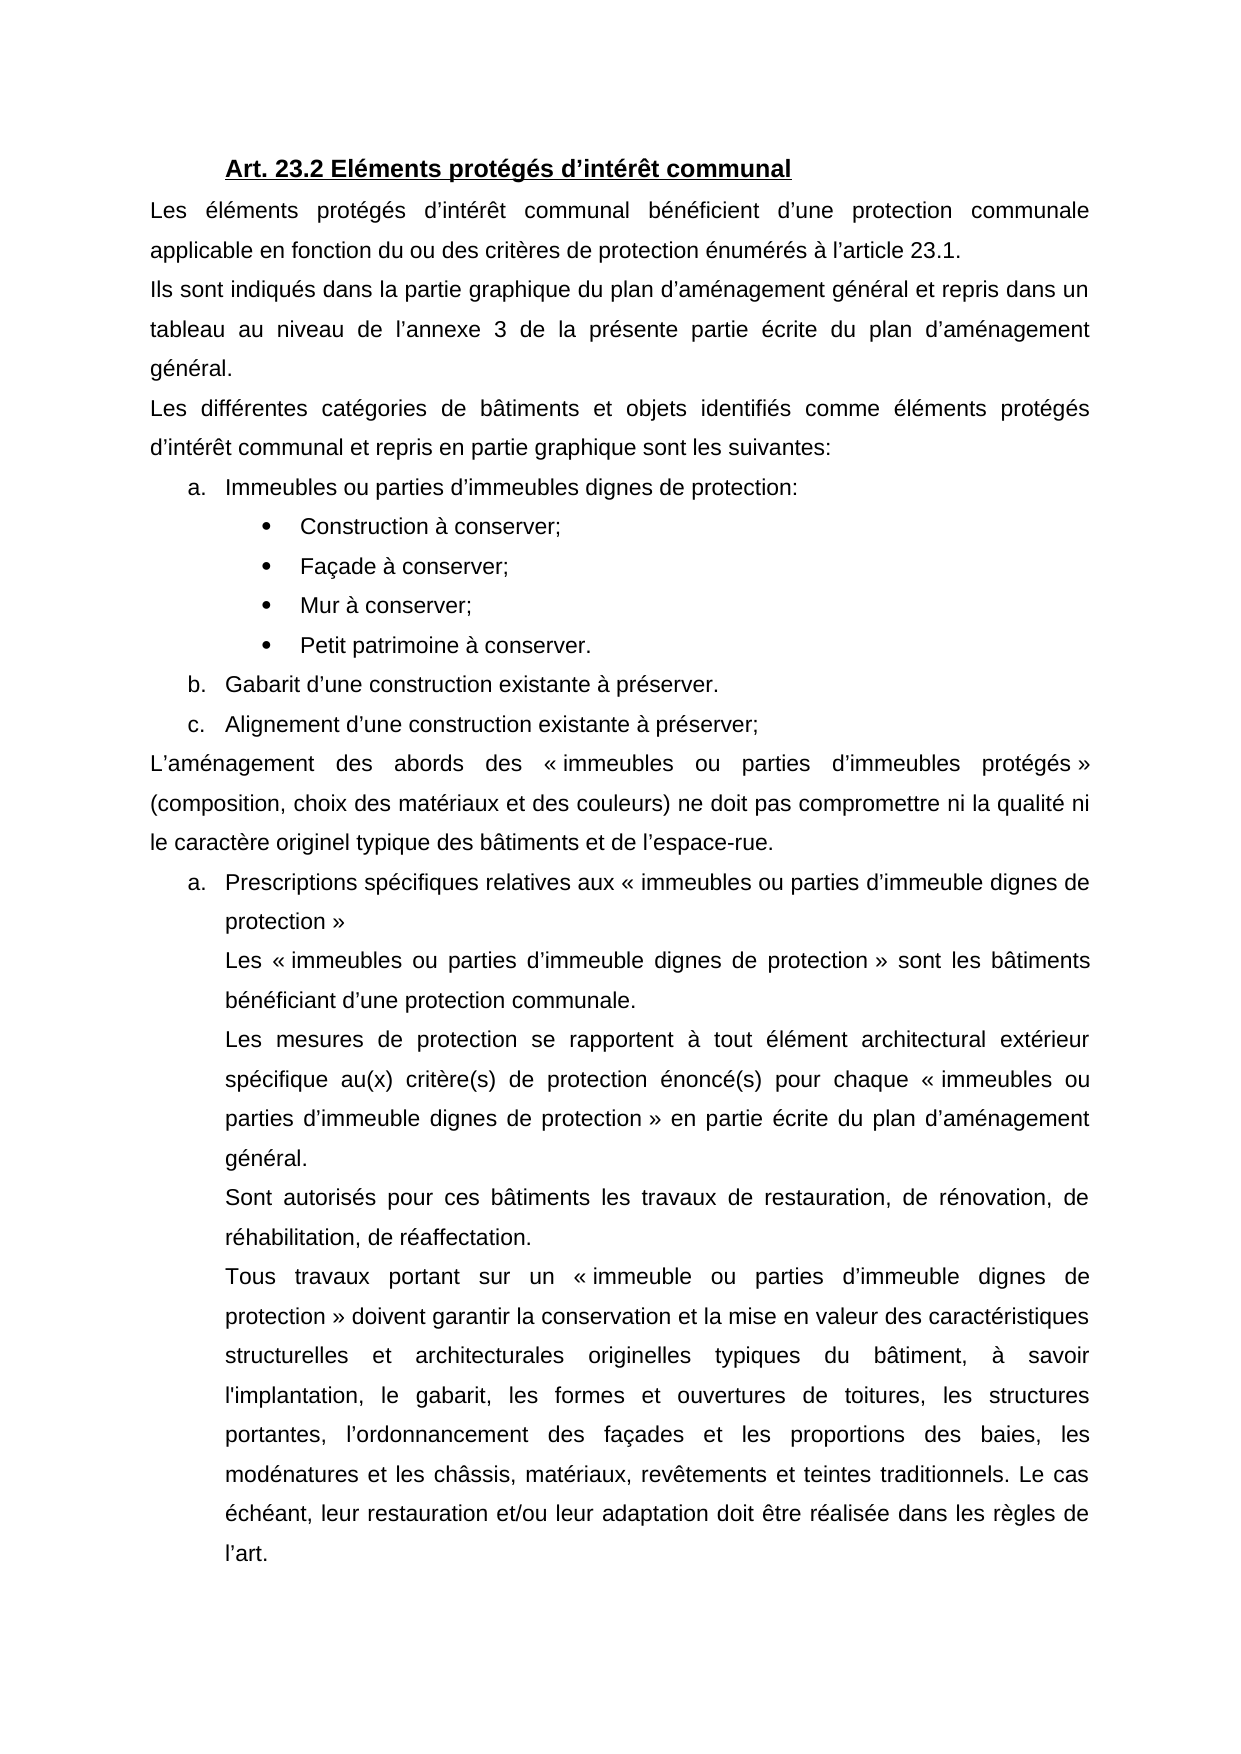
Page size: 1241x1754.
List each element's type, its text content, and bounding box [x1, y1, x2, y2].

list Mur à conserver; [262, 592, 1090, 618]
list Gabarit d’une construction existante à préserver. [187, 671, 1090, 697]
text Les « immeubles ou parties d’immeuble dignes de protection » sont les bâtiments bénéficiant d’une protection communale. [225, 947, 1090, 1013]
list Immeubles ou parties d’immeubles dignes de protection: [187, 474, 1090, 500]
list Prescriptions spécifiques relatives aux « immeubles ou parties d’immeuble dignes de protection » [187, 868, 1090, 934]
text Ils sont indiqués dans la partie graphique du plan d’aménagement général et repris dans un tableau au niveau de l’annexe 3 de la présente partie écrite du plan d’aménagement général. [150, 276, 1090, 382]
text Les différentes catégories de bâtiments et objets identifiés comme éléments protégés d’intérêt communal et repris en partie graphique sont les suivantes: [150, 395, 1090, 461]
text Tous travaux portant sur un « immeuble ou parties d’immeuble dignes de protection » doivent garantir la conservation et la mise en valeur des caractéristiques structurelles et architecturales originelles typiques du bâtiment, à savoir l'implantation, le gabarit, les formes et ouvertures de toitures, les structures portantes, l’ordonnancement des façades et les proportions des baies, les modénatures et les châssis, matériaux, revêtements et teintes traditionnels. Le cas échéant, leur restauration et/ou leur adaptation doit être réalisée dans les règles de l’art. [225, 1263, 1090, 1566]
text Les éléments protégés d’intérêt communal bénéficient d’une protection communale applicable en fonction du ou des critères de protection énumérés à l’article 23.1. [150, 197, 1090, 263]
list Petit patrimoine à conserver. [262, 632, 1090, 658]
list Construction à conserver; [262, 513, 1090, 539]
text Sont autorisés pour ces bâtiments les travaux de restauration, de rénovation, de réhabilitation, de réaffectation. [225, 1184, 1090, 1250]
list Alignement d’une construction existante à préserver; [187, 711, 1090, 737]
subtitle Art. 23.2 Eléments protégés d’intérêt communal [225, 154, 1090, 183]
text Les mesures de protection se rapportent à tout élément architectural extérieur spécifique au(x) critère(s) de protection énoncé(s) pour chaque « immeubles ou parties d’immeuble dignes de protection » en partie écrite du plan d’aménagement général. [225, 1026, 1090, 1171]
text L’aménagement des abords des « immeubles ou parties d’immeubles protégés » (composition, choix des matériaux et des couleurs) ne doit pas compromettre ni la qualité ni le caractère originel typique des bâtiments et de l’espace-rue. [150, 750, 1090, 855]
list Façade à conserver; [262, 553, 1090, 579]
